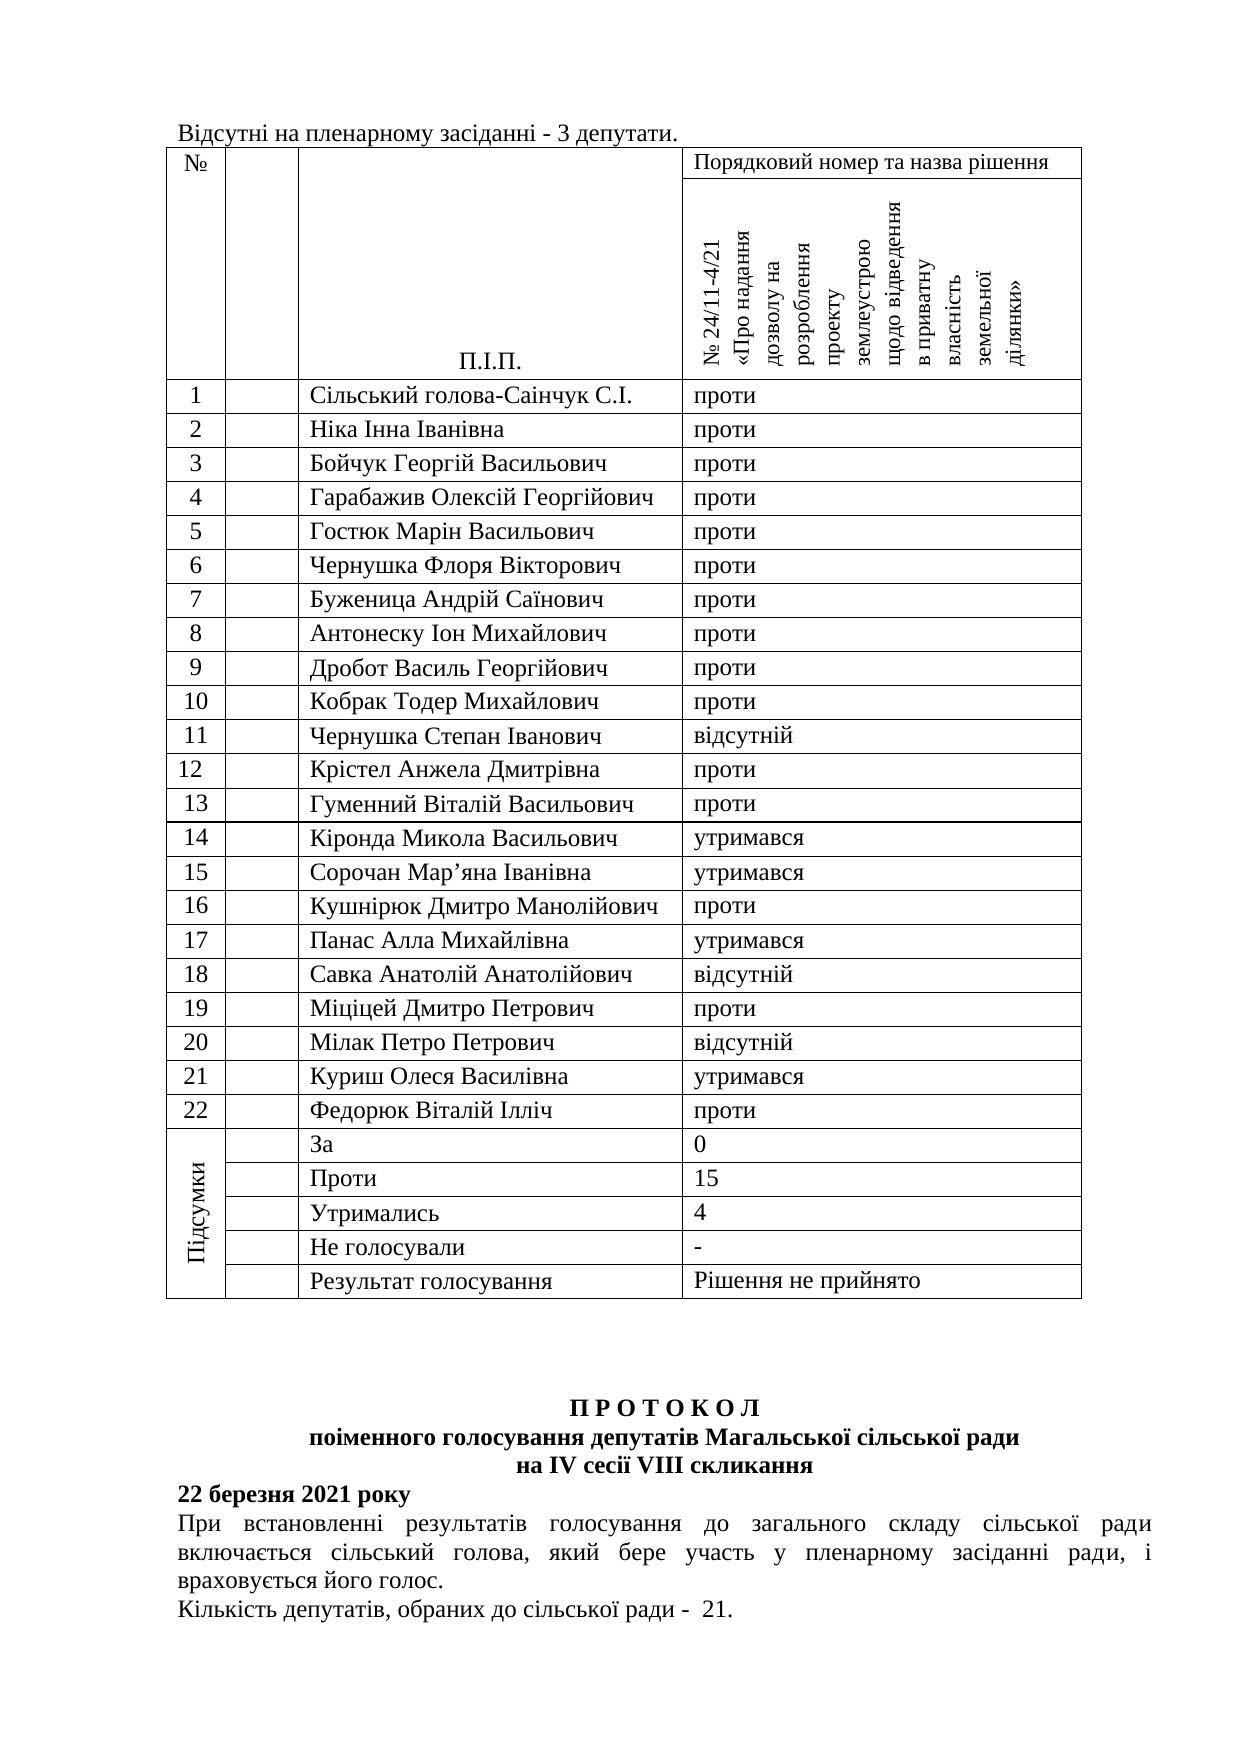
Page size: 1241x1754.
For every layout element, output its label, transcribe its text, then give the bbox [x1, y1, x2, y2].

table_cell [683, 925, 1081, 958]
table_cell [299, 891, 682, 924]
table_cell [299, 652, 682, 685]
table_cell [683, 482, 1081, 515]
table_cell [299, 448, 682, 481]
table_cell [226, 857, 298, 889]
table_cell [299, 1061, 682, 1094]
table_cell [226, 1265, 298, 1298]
text Відсутні на пленарному засіданні - 3 депутати. [177, 118, 1152, 147]
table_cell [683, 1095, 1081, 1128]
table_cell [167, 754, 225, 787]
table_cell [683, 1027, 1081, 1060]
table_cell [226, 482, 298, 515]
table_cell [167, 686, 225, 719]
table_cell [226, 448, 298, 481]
text П Р О Т О К О Л [177, 1393, 1152, 1422]
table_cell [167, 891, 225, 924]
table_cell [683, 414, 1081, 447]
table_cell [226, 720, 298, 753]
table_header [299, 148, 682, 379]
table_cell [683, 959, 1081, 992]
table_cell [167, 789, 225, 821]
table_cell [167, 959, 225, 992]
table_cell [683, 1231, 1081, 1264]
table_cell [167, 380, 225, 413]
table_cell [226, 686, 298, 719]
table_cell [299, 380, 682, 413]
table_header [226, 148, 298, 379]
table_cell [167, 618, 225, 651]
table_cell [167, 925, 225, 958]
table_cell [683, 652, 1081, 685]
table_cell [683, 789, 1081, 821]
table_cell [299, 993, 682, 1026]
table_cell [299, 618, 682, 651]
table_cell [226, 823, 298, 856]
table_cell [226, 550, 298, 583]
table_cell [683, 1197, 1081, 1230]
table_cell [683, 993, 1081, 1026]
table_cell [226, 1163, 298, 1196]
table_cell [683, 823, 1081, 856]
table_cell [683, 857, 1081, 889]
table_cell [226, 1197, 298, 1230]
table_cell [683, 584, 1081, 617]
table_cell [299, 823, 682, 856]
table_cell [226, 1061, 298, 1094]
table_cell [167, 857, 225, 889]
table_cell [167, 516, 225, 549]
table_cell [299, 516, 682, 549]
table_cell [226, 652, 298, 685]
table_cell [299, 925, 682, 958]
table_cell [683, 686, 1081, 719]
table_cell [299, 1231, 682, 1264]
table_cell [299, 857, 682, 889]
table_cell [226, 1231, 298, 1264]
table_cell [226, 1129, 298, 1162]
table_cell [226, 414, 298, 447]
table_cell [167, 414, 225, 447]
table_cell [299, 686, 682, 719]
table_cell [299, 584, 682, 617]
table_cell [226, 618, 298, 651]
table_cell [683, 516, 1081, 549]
text 22 березня 2021 року [177, 1479, 1152, 1508]
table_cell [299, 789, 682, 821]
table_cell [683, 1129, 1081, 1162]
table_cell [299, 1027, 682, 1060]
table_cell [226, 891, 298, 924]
text При встановленні результатів голосування до загального складу сільської ради включається сільський голова, який бере участь у пленарному засіданні ради, і враховується його голос. [177, 1508, 1152, 1594]
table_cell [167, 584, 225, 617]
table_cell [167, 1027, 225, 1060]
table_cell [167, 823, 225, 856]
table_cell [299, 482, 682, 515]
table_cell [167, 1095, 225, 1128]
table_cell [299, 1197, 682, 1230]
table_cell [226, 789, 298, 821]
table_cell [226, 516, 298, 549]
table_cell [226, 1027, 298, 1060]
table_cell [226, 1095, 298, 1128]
text Кількість депутатів, обраних до сільської ради - 21. [177, 1594, 1152, 1623]
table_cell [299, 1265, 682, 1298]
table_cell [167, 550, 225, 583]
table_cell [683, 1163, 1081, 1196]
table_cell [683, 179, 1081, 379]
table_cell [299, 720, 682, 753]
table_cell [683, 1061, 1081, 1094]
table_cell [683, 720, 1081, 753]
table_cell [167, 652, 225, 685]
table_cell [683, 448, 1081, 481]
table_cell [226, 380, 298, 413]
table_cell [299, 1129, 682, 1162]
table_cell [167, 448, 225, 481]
text поіменного голосування депутатів Магальської сільської ради [177, 1422, 1152, 1451]
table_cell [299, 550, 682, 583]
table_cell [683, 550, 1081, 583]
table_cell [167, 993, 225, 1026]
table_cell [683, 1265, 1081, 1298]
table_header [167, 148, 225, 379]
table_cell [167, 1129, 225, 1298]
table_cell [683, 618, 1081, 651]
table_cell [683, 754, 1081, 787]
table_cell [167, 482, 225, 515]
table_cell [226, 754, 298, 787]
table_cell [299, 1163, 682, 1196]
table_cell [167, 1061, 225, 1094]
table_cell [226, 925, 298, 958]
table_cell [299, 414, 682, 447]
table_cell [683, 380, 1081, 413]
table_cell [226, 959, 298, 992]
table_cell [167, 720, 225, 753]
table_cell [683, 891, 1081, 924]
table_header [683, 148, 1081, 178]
text на ІV сесії VІІI скликання [177, 1451, 1152, 1479]
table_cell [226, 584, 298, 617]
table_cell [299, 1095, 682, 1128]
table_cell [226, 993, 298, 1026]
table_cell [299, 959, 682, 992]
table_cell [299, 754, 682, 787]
